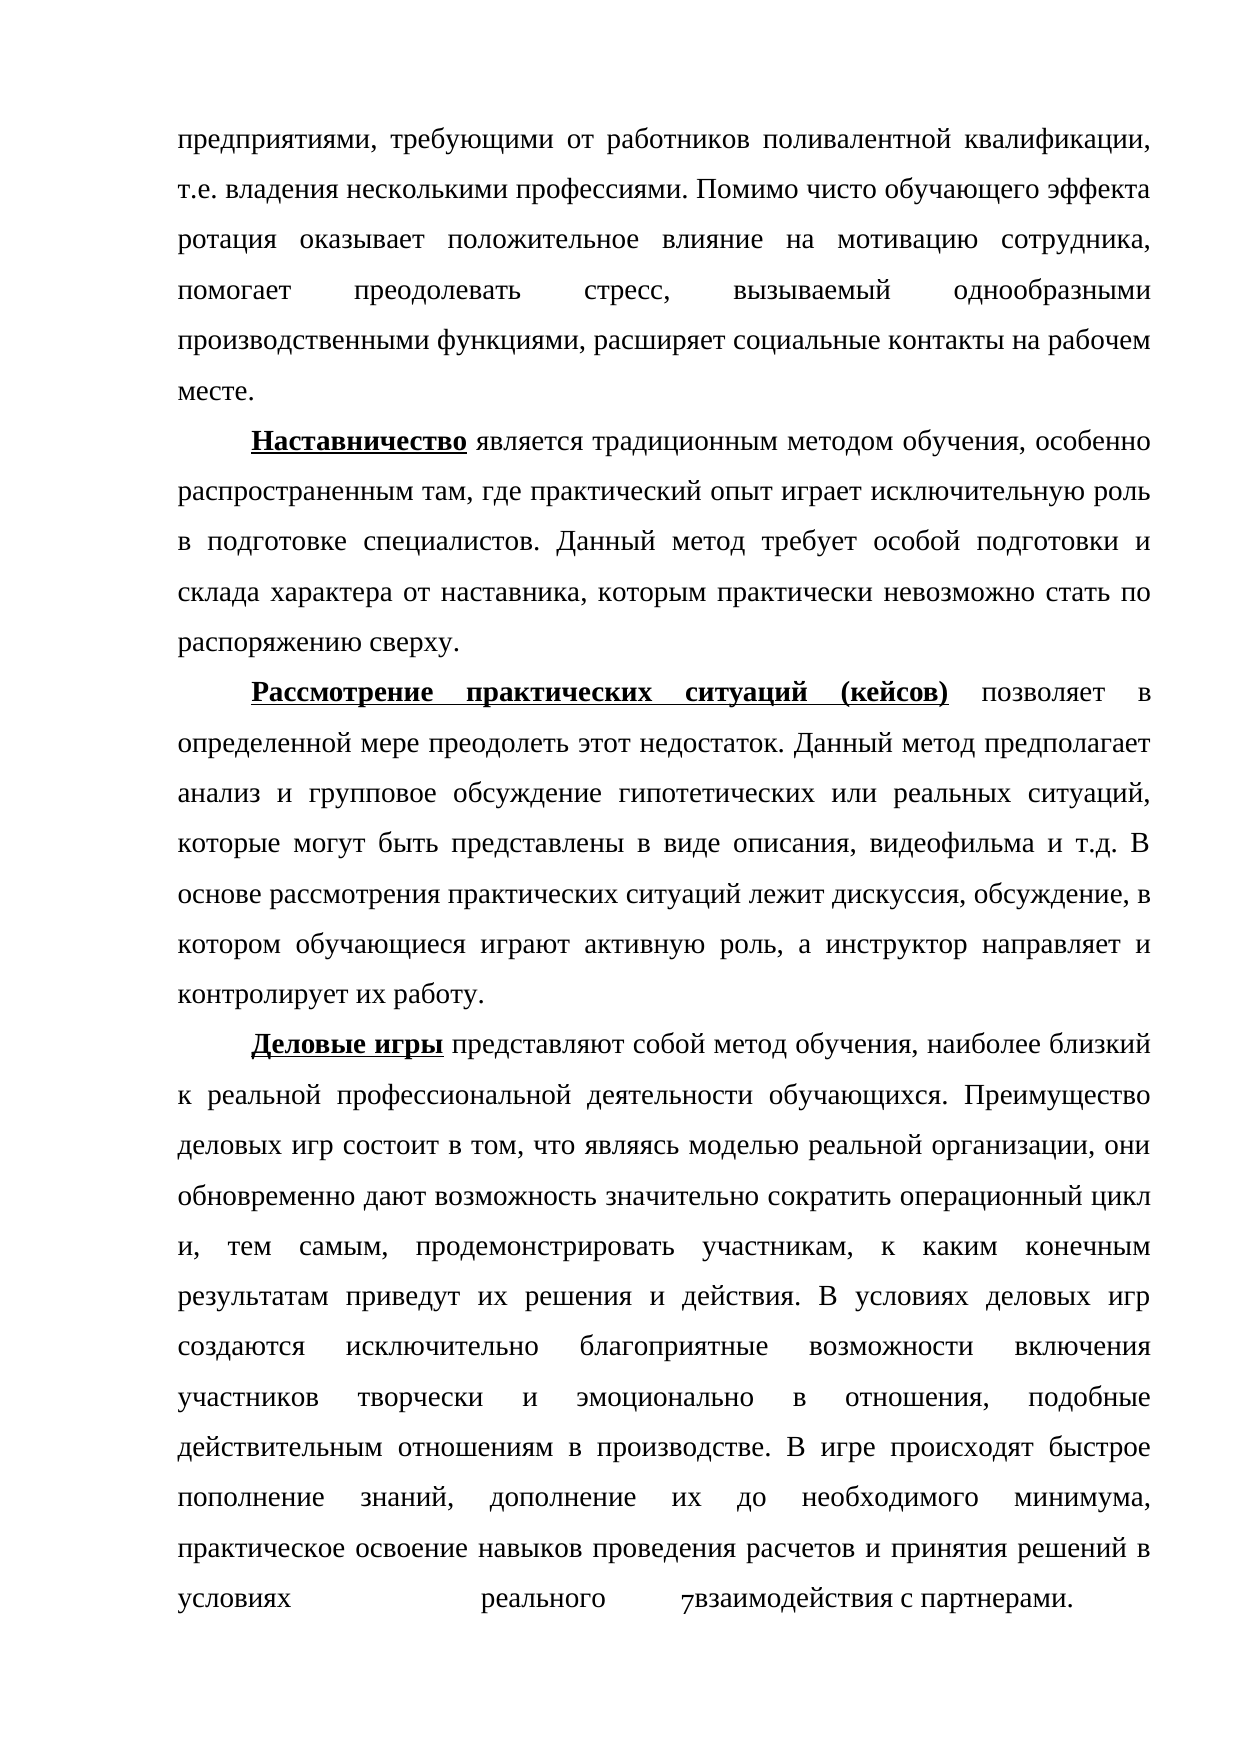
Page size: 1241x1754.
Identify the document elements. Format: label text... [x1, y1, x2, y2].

text Наставничество является традиционным методом обучения, особенно распространенным там, где практический опыт играет исключительную роль в подготовке специалистов. Данный метод требует особой подготовки и склада характера от наставника, которым практически невозможно стать по распоряжению сверху. [177, 423, 1152, 658]
text Деловые игры представляют собой метод обучения, наиболее близкий к реальной профессиональной деятельности обучающихся. Преимущество деловых игр состоит в том, что являясь моделью реальной организации, они обновременно дают возможность значительно сократить операционный цикл и, тем самым, продемонстрировать участникам, к каким конечным результатам приведут их решения и действия. В условиях деловых игр создаются исключительно благоприятные возможности включения участников творчески и эмоционально в отношения, подобные действительным отношениям в производстве. В игре происходят быстрое пополнение знаний, дополнение их до необходимого минимума, практическое освоение навыков проведения расчетов и принятия решений в условиях реального взаимодействия с партнерами. [177, 1027, 1152, 1614]
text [177, 121, 1152, 406]
text Рассмотрение практических ситуаций (кейсов) позволяет в определенной мере преодолеть этот недостаток. Данный метод предполагает анализ и групповое обсуждение гипотетических или реальных ситуаций, которые могут быть представлены в виде описания, видеофильма и т.д. В основе рассмотрения практических ситуаций лежит дискуссия, обсуждение, в котором обучающиеся играют активную роль, а инструктор направляет и контролирует их работу. [177, 674, 1152, 1010]
